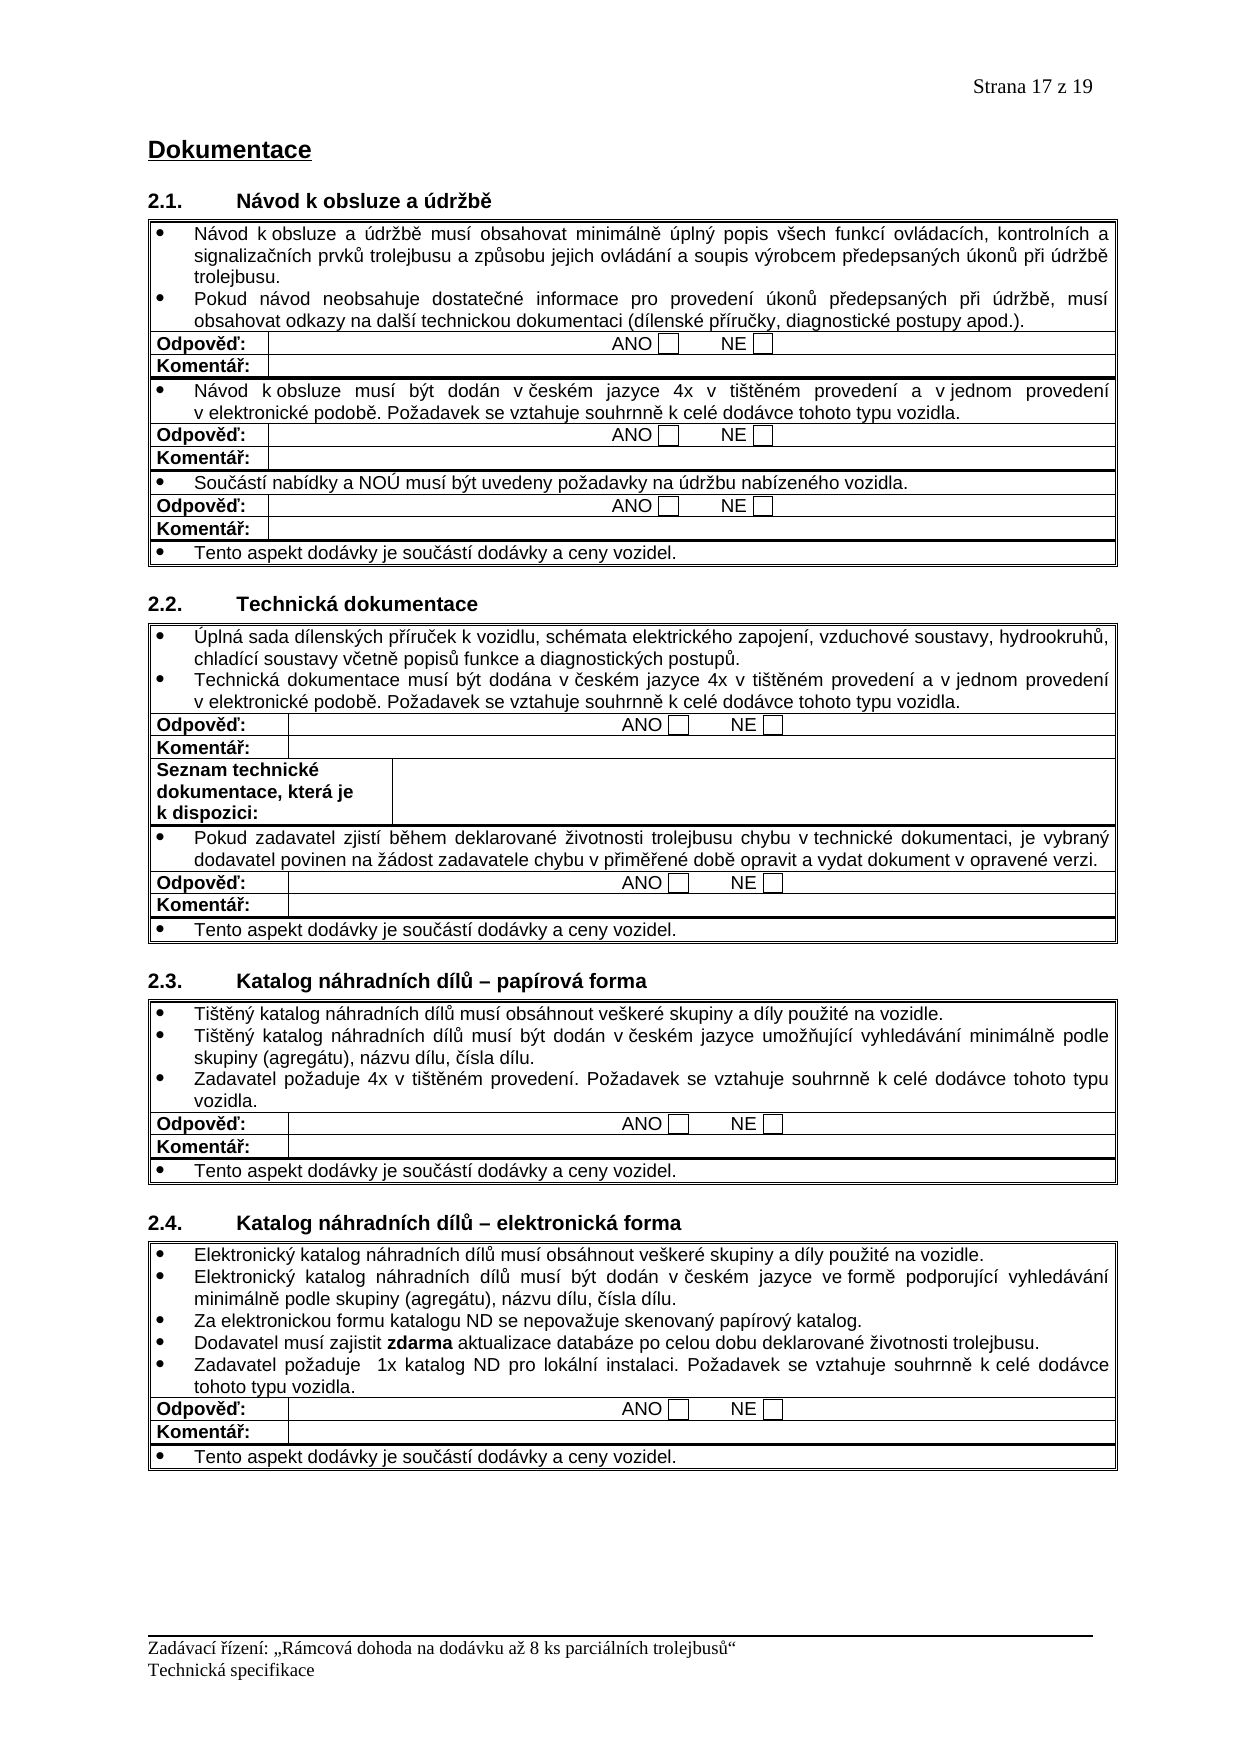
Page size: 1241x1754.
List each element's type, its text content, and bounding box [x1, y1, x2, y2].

table_cell [269, 355, 1115, 376]
table_cell Součástí nabídky a NOÚ musí být uvedeny požadavky na údržbu nabízeného vozidla. [151, 472, 1115, 494]
table_cell Komentář: [151, 517, 268, 539]
table_cell Odpověď: [151, 1113, 288, 1134]
table_cell Odpověď: [151, 872, 288, 893]
subtitle Dokumentace [148, 135, 1093, 164]
table_cell Komentář: [151, 736, 288, 758]
table_cell Tento aspekt dodávky je součástí dodávky a ceny vozidel. [151, 919, 1115, 941]
table_cell ANO NE [269, 424, 1115, 446]
table_cell Komentář: [151, 447, 268, 468]
table_cell Tento aspekt dodávky je součástí dodávky a ceny vozidel. [151, 1160, 1115, 1182]
table_cell Komentář: [151, 894, 288, 916]
table_header Elektronický katalog náhradních dílů musí obsáhnout veškeré skupiny a díly použité na vozidle. Elektronický katalog náhradních dílů musí být dodán v českém jazyce ve formě podporující vyhledávání minimálně podle skupiny (agregátu), názvu dílu, čísla dílu. Za elektronickou formu katalogu ND se nepovažuje skenovaný papírový katalog. Dodavatel musí zajistit zdarma aktualizace databáze po celou dobu deklarované životnosti trolejbusu. Zadavatel požaduje 1x katalog ND pro lokální instalaci. Požadavek se vztahuje souhrnně k celé dodávce tohoto typu vozidla. [151, 1244, 1115, 1397]
table_cell Komentář: [151, 1135, 288, 1157]
table_cell [269, 447, 1115, 468]
table_cell Tento aspekt dodávky je součástí dodávky a ceny vozidel. [151, 542, 1115, 564]
table_cell [289, 1421, 1115, 1442]
text Technická dokumentace [148, 592, 1093, 616]
table_cell Pokud zadavatel zjistí během deklarované životnosti trolejbusu chybu v technické dokumentaci, je vybraný dodavatel povinen na žádost zadavatele chybu v přiměřené době opravit a vydat dokument v opravené verzi. [151, 827, 1115, 871]
table_header Návod k obsluze a údržbě musí obsahovat minimálně úplný popis všech funkcí ovládacích, kontrolních a signalizačních prvků trolejbusu a způsobu jejich ovládání a soupis výrobcem předepsaných úkonů při údržbě trolejbusu. Pokud návod neobsahuje dostatečné informace pro provedení úkonů předepsaných při údržbě, musí obsahovat odkazy na další technickou dokumentaci (dílenské příručky, diagnostické postupy apod.). [151, 223, 1115, 331]
table_cell [289, 736, 1115, 758]
table_header Úplná sada dílenských příruček k vozidlu, schémata elektrického zapojení, vzduchové soustavy, hydrookruhů, chladící soustavy včetně popisů funkce a diagnostických postupů. Technická dokumentace musí být dodána v českém jazyce 4x v tištěném provedení a v jednom provedení v elektronické podobě. Požadavek se vztahuje souhrnně k celé dodávce tohoto typu vozidla. [151, 626, 1115, 713]
table_cell ANO NE [289, 872, 1115, 893]
table_cell [269, 517, 1115, 539]
text Katalog náhradních dílů – papírová forma [148, 969, 1093, 993]
table_cell [289, 894, 1115, 916]
table_cell ANO NE [289, 1398, 1115, 1420]
table_cell [393, 759, 1115, 824]
table_cell Návod k obsluze musí být dodán v českém jazyce 4x v tištěném provedení a v jednom provedení v elektronické podobě. Požadavek se vztahuje souhrnně k celé dodávce tohoto typu vozidla. [151, 380, 1115, 423]
text Katalog náhradních dílů – elektronická forma [148, 1210, 1093, 1234]
table_cell ANO NE [289, 714, 1115, 735]
table_cell Tento aspekt dodávky je součástí dodávky a ceny vozidel. [151, 1446, 1115, 1468]
table_cell Odpověď: [151, 424, 268, 446]
table_cell Odpověď: [151, 714, 288, 735]
table_cell Odpověď: [151, 332, 268, 354]
table_cell Seznam technické dokumentace, která je k dispozici: [151, 759, 392, 824]
table_cell Komentář: [151, 1421, 288, 1442]
table_cell ANO NE [269, 332, 1115, 354]
table_header Tištěný katalog náhradních dílů musí obsáhnout veškeré skupiny a díly použité na vozidle. Tištěný katalog náhradních dílů musí být dodán v českém jazyce umožňující vyhledávání minimálně podle skupiny (agregátu), názvu dílu, čísla dílu. Zadavatel požaduje 4x v tištěném provedení. Požadavek se vztahuje souhrnně k celé dodávce tohoto typu vozidla. [151, 1003, 1115, 1112]
table_cell Komentář: [151, 355, 268, 376]
text Návod k obsluze a údržbě [148, 189, 1093, 213]
table_cell ANO NE [289, 1113, 1115, 1134]
table_cell [289, 1135, 1115, 1157]
table_cell ANO NE [269, 495, 1115, 516]
table_cell Odpověď: [151, 495, 268, 516]
table_cell Odpověď: [151, 1398, 288, 1420]
